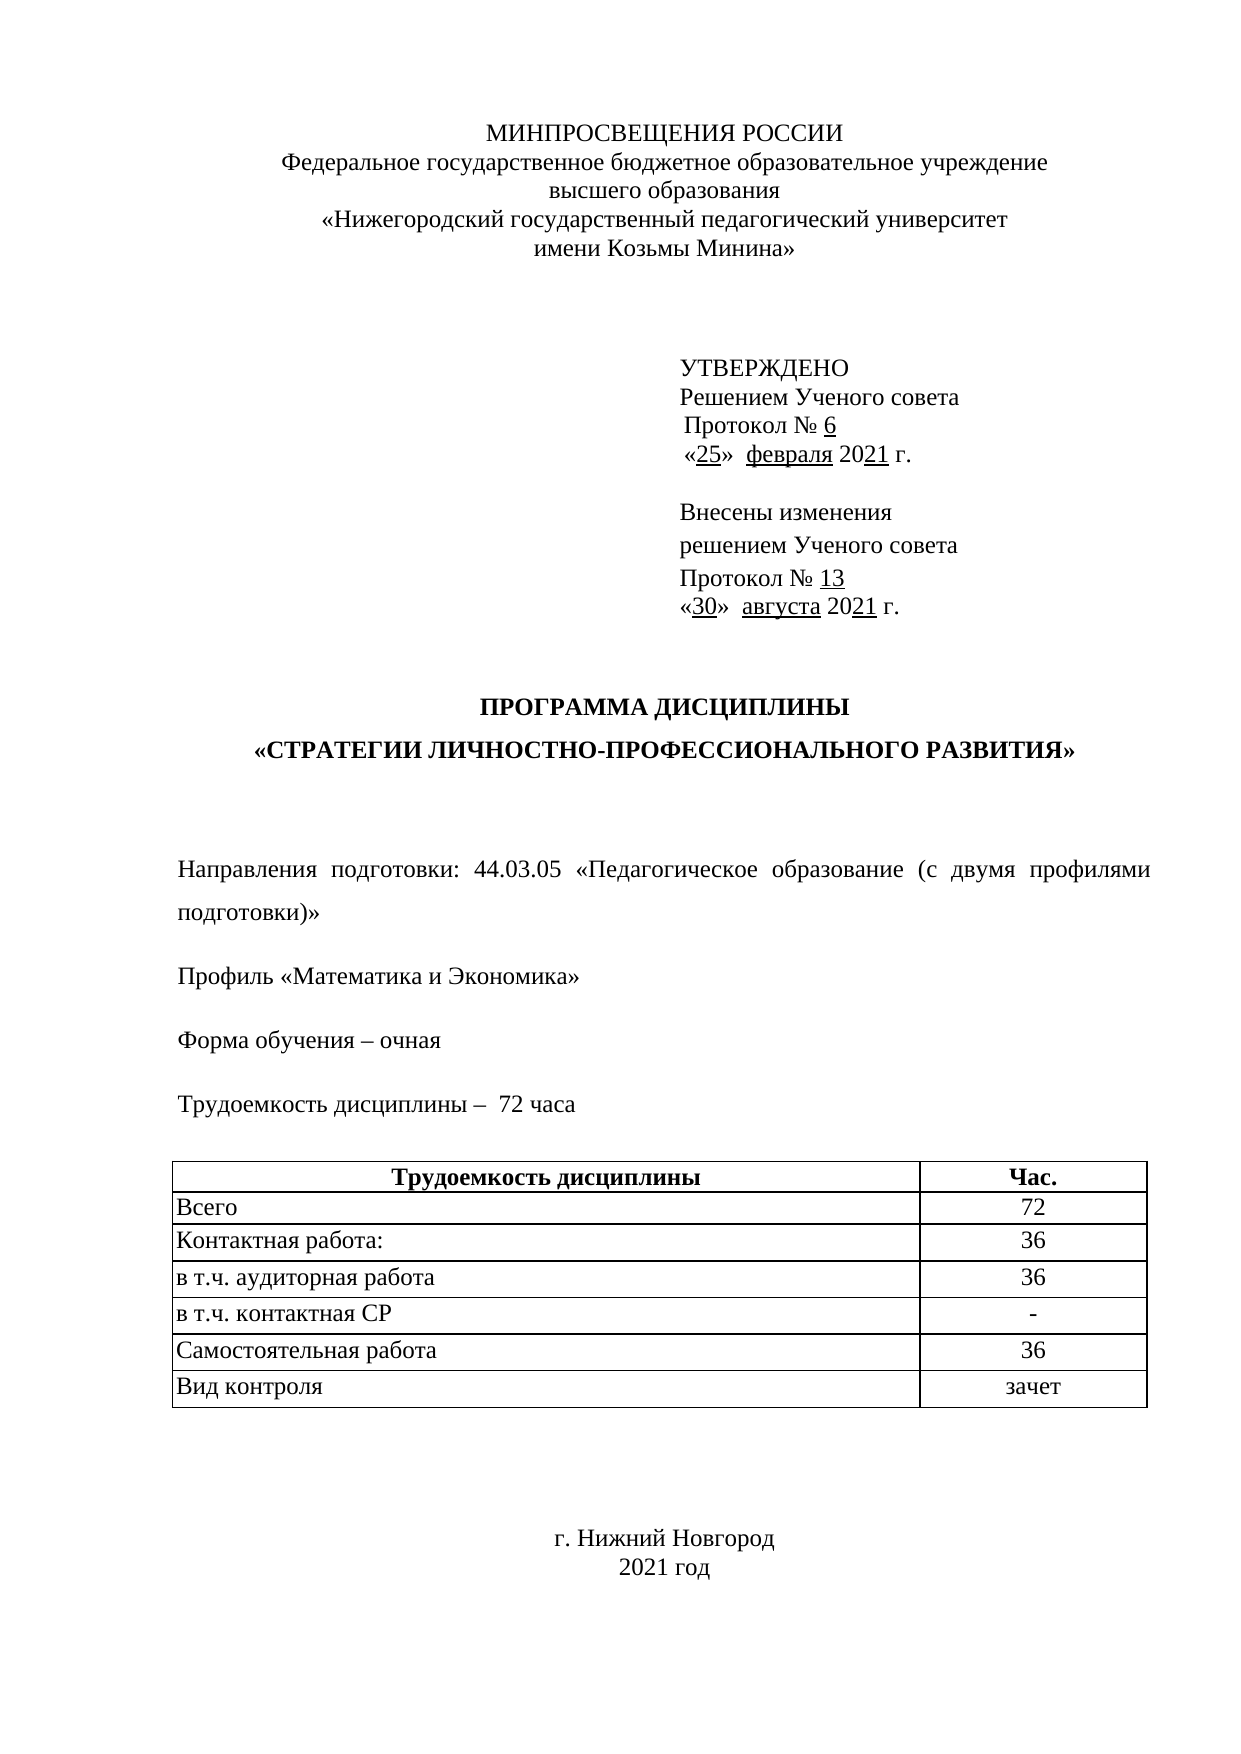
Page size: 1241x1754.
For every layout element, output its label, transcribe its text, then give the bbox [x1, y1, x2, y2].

text Трудоемкость дисциплины – 72 часа [177, 1089, 1152, 1117]
text МИНПРОСВЕЩЕНИЯ РОССИИ [177, 118, 1152, 147]
text «25» февраля 2021 г. [177, 439, 1152, 468]
text Федеральное государственное бюджетное образовательное учреждение [177, 147, 1152, 176]
text Внесены изменения [679, 497, 1152, 525]
text Форма обучения – очная [177, 1025, 1152, 1053]
text Протокол № 6 [177, 410, 1152, 439]
text Решением Ученого совета [679, 382, 1152, 410]
table_cell зачет [921, 1371, 1146, 1406]
text высшего образования [177, 176, 1152, 204]
table_cell Вид контроля [173, 1371, 919, 1406]
table_cell - [921, 1298, 1146, 1333]
text программа дисциплины [177, 692, 1152, 721]
text решением Ученого совета [679, 530, 1152, 558]
table_cell Всего [173, 1193, 919, 1223]
table_cell 36 [921, 1225, 1146, 1260]
text УТВЕРЖДЕНО [679, 353, 1152, 382]
table_cell в т.ч. аудиторная работа [173, 1262, 919, 1296]
text «30» августа 2021 г. [532, 591, 1152, 620]
text Протокол № 13 [532, 563, 1152, 591]
text Профиль «Математика и Экономика» [177, 961, 1152, 989]
text 2021 год [177, 1552, 1152, 1581]
table_cell 72 [921, 1193, 1146, 1223]
text Направления подготовки: 44.03.05 «Педагогическое образование (с двумя профилями подготовки)» [177, 854, 1152, 926]
table_cell 36 [921, 1262, 1146, 1296]
text г. Нижний Новгород [177, 1523, 1152, 1552]
text «Нижегородский государственный педагогический университет [177, 204, 1152, 233]
text имени Козьмы Минина» [177, 233, 1152, 262]
text «стратегии личностно-профессионального развития» [177, 735, 1152, 764]
table_cell Контактная работа: [173, 1225, 919, 1260]
table_cell 36 [921, 1335, 1146, 1370]
table_cell в т.ч. контактная СР [173, 1298, 919, 1333]
table_cell Самостоятельная работа [173, 1335, 919, 1370]
